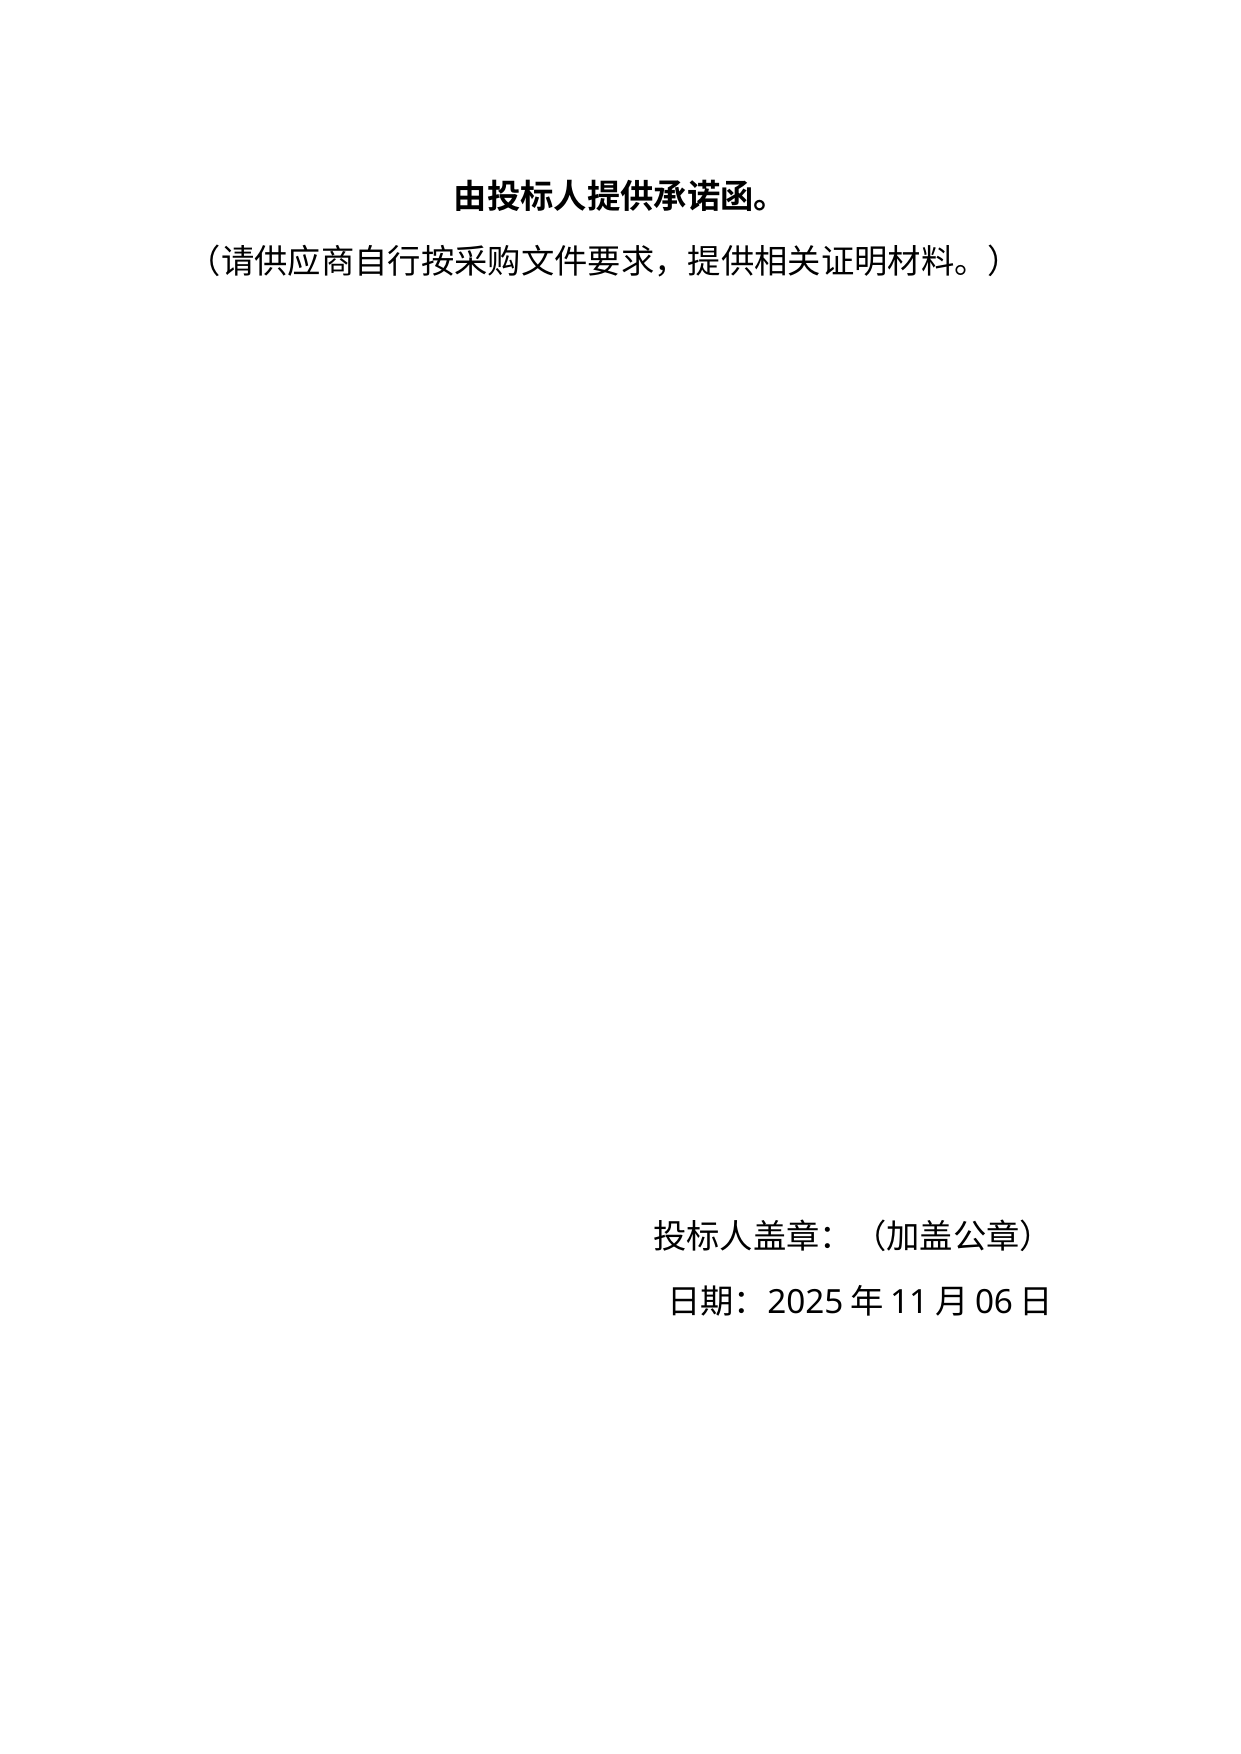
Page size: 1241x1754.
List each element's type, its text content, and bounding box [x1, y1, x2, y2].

subtitle 投标人盖章：（加盖公章） [187, 1202, 1053, 1267]
text （请供应商自行按采购文件要求，提供相关证明材料。） [187, 227, 1053, 292]
text 由投标人提供承诺函。 [187, 162, 1053, 227]
subtitle 日期：2025年11月06日 [187, 1267, 1053, 1332]
